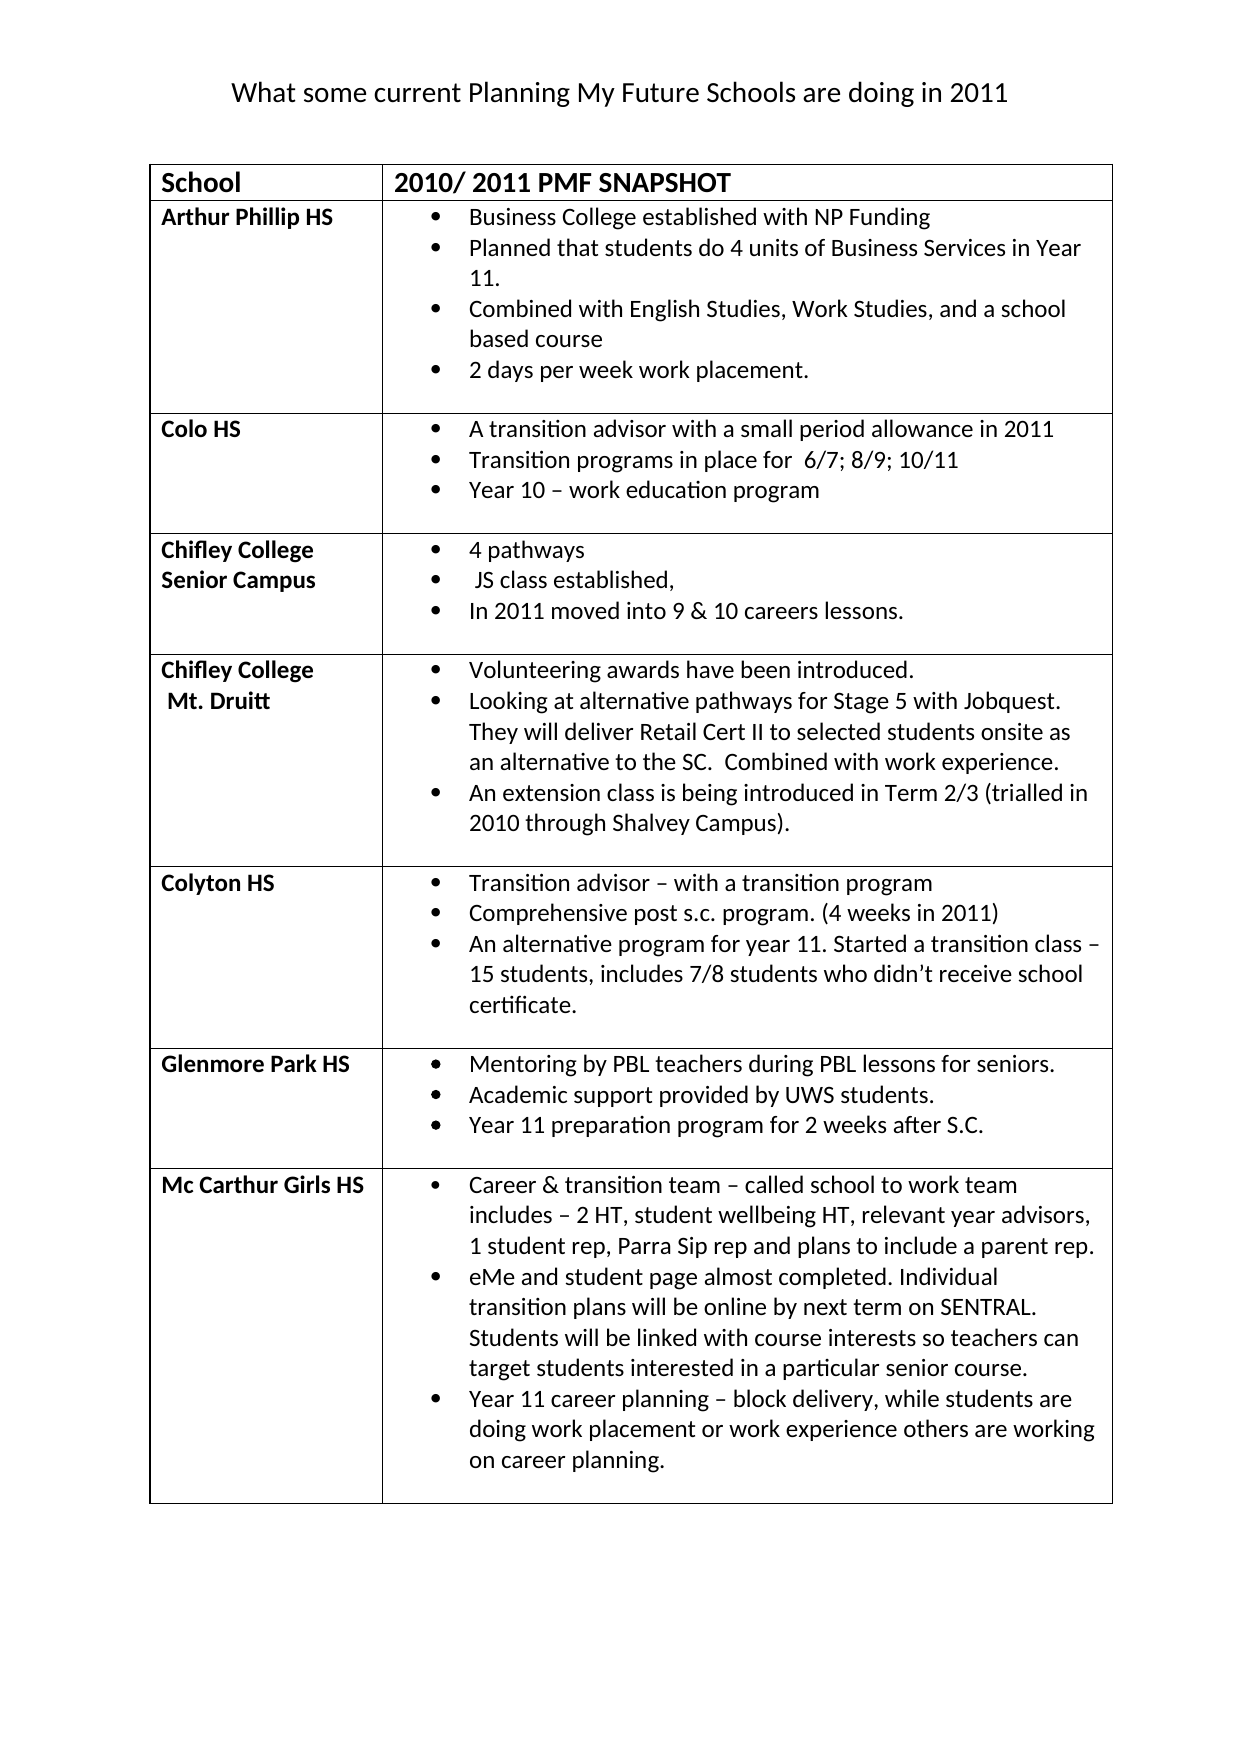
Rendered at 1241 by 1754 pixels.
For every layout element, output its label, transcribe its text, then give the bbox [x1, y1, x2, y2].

table_cell Colyton HS [151, 867, 382, 1047]
table_cell Transition advisor – with a transition program Comprehensive post s.c. program. (4 weeks in 2011) An alternative program for year 11. Started a transition class – 15 students, includes 7/8 students who didn’t receive school certificate. [383, 867, 1112, 1047]
table_cell A transition advisor with a small period allowance in 2011 Transition programs in place for 6/7; 8/9; 10/11 Year 10 – work education program [383, 414, 1112, 533]
table_header 2010/ 2011 PMF SNAPSHOT [383, 165, 1112, 200]
table_header School [151, 165, 382, 200]
table_cell 4 pathways JS class established, In 2011 moved into 9 & 10 careers lessons. [383, 534, 1112, 654]
table_cell Career & transition team – called school to work team includes – 2 HT, student wellbeing HT, relevant year advisors, 1 student rep, Parra Sip rep and plans to include a parent rep. eMe and student page almost completed. Individual transition plans will be online by next term on SENTRAL. Students will be linked with course interests so teachers can target students interested in a particular senior course. Year 11 career planning – block delivery, while students are doing work placement or work experience others are working on career planning. [383, 1169, 1112, 1502]
table_cell Mentoring by PBL teachers during PBL lessons for seniors. Academic support provided by UWS students. Year 11 preparation program for 2 weeks after S.C. [383, 1049, 1112, 1168]
table_cell Business College established with NP Funding Planned that students do 4 units of Business Services in Year 11. Combined with English Studies, Work Studies, and a school based course 2 days per week work placement. [383, 201, 1112, 412]
table_cell Glenmore Park HS [151, 1049, 382, 1168]
table_cell Chifley College Senior Campus [151, 534, 382, 654]
table_cell Colo HS [151, 414, 382, 533]
table_cell Arthur Phillip HS [151, 201, 382, 412]
table_cell Chifley College Mt. Druitt [151, 655, 382, 866]
table_cell Volunteering awards have been introduced. Looking at alternative pathways for Stage 5 with Jobquest. They will deliver Retail Cert II to selected students onsite as an alternative to the SC. Combined with work experience. An extension class is being introduced in Term 2/3 (trialled in 2010 through Shalvey Campus). [383, 655, 1112, 866]
table_cell Mc Carthur Girls HS [151, 1169, 382, 1502]
